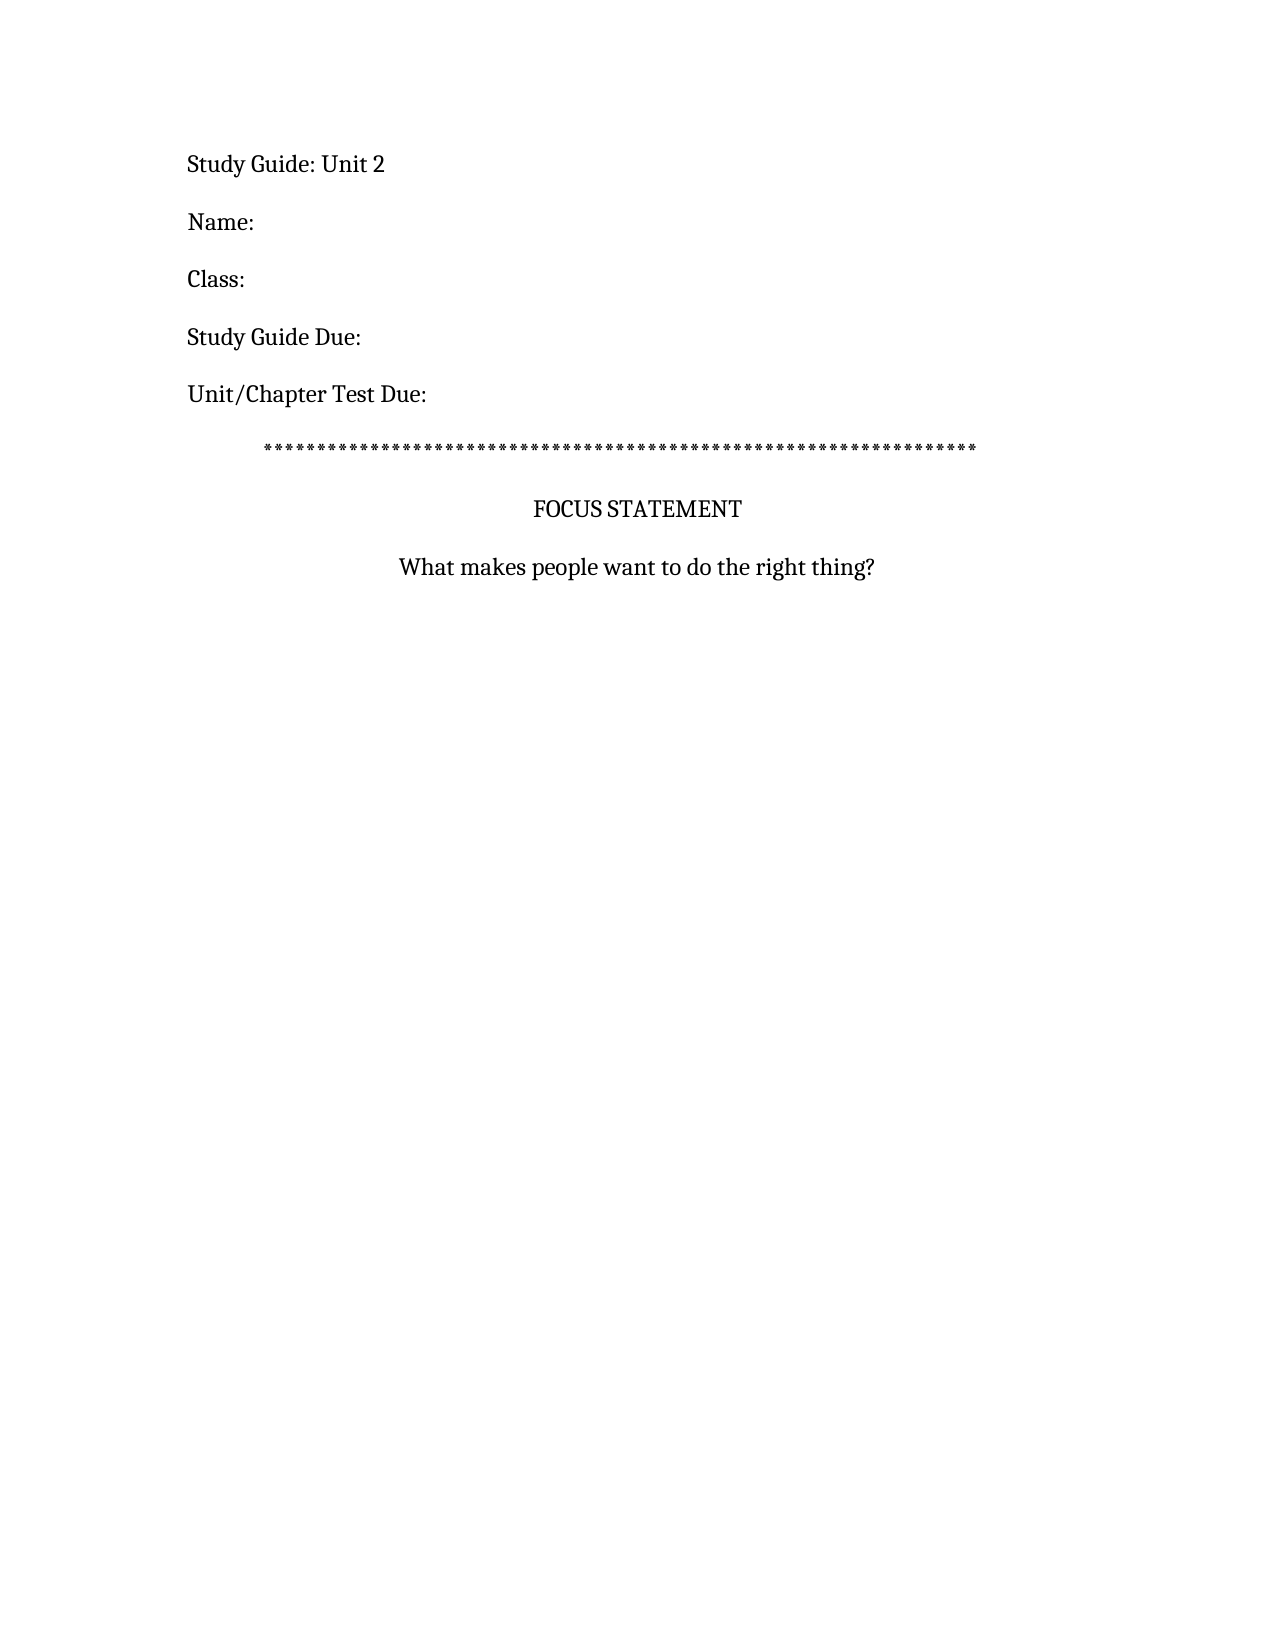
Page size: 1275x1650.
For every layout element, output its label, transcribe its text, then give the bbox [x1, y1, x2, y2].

text Class: [187, 265, 1087, 294]
text What makes people want to do the right thing? [187, 552, 1087, 581]
text Unit/Chapter Test Due: [187, 380, 1087, 409]
text Study Guide: Unit 2 [187, 150, 1087, 179]
text Name: [187, 207, 1087, 236]
text Study Guide Due: [187, 322, 1087, 351]
text FOCUS STATEMENT [187, 495, 1087, 524]
text ******************************************************************* [187, 437, 1087, 466]
